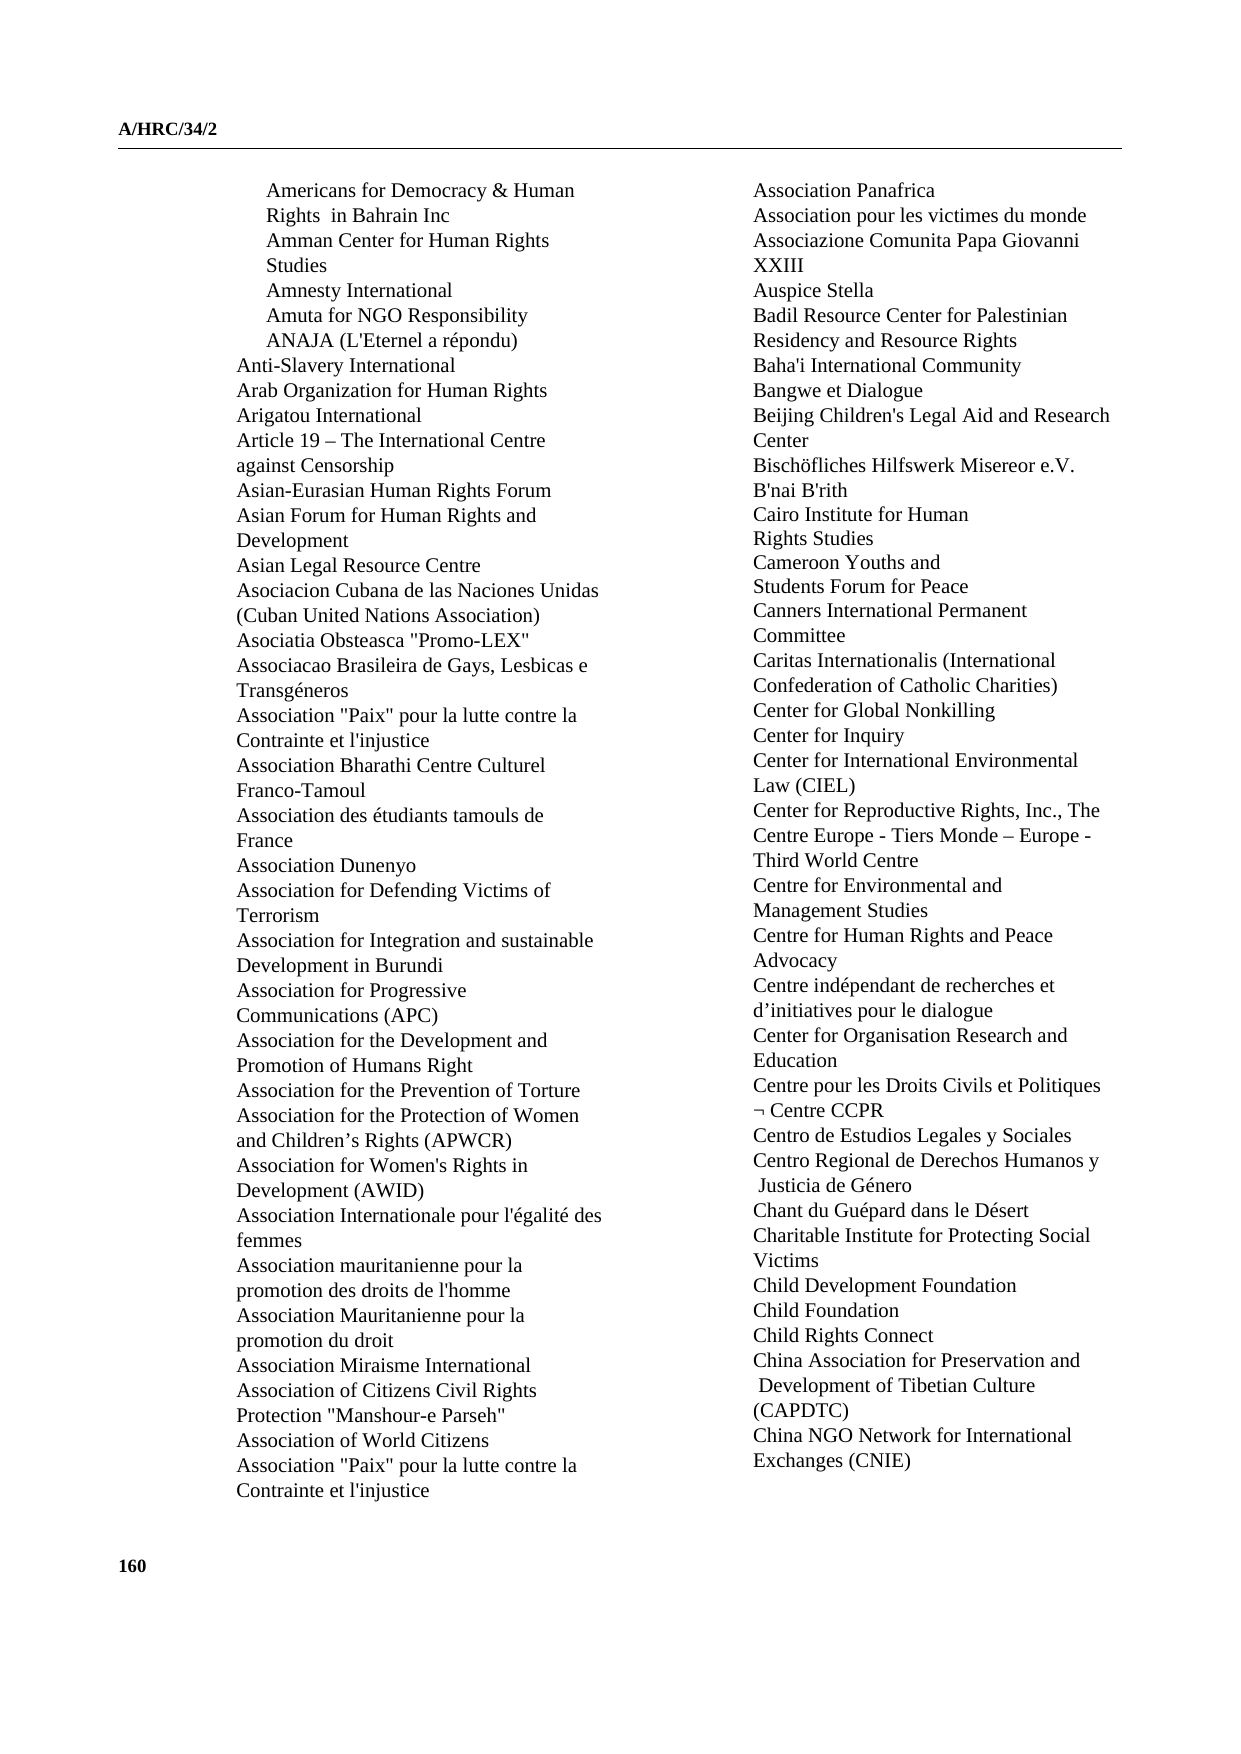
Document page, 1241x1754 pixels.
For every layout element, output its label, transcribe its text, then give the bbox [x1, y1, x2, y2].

text Association Panafrica [635, 177, 1122, 202]
text Child Foundation [753, 1297, 1115, 1322]
text B'nai B'rith [753, 477, 1122, 502]
text Association for Defending Victims of Terrorism [236, 877, 605, 927]
text Association Miraisme International [118, 1352, 605, 1377]
text Association "Paix" pour la lutte contre la Contrainte et l'injustice [236, 702, 605, 752]
text Arab Organization for Human Rights [118, 377, 605, 402]
text Cairo Institute for Human Rights Studies [753, 502, 989, 550]
text Association of Citizens Civil Rights Protection "Manshour-e Parseh" [236, 1377, 605, 1427]
text Cameroon Youths and Students Forum for Peace [753, 550, 989, 598]
text Bangwe et Dialogue [753, 377, 1122, 402]
text Association Dunenyo [118, 852, 605, 877]
text Association Internationale pour l'égalité des femmes [236, 1202, 605, 1252]
text Caritas Internationalis (International Confederation of Catholic Charities) [753, 647, 1115, 697]
text Association for Women's Rights in Development (AWID) [236, 1152, 605, 1202]
text Centro de Estudios Legales y Sociales [753, 1122, 1115, 1147]
text Association for the Development and Promotion of Humans Right [236, 1027, 605, 1077]
text Auspice Stella [635, 277, 1122, 302]
text Child Development Foundation [753, 1272, 1115, 1297]
text Centre Europe - Tiers Monde – Europe - Third World Centre [753, 822, 1115, 872]
text Association for the Prevention of Torture [118, 1077, 605, 1102]
text Center for Organisation Research and Education [753, 1022, 1115, 1072]
text China NGO Network for International Exchanges (CNIE) [753, 1422, 1115, 1472]
text Association Bharathi Centre Culturel Franco-Tamoul [236, 752, 605, 802]
text Asociacion Cubana de las Naciones Unidas (Cuban United Nations Association) [236, 577, 605, 627]
text Asian Forum for Human Rights and Development [236, 502, 605, 552]
text Associazione Comunita Papa Giovanni XXIII [753, 227, 1122, 277]
text Amman Center for Human Rights Studies [266, 227, 605, 277]
text Association Mauritanienne pour la promotion du droit [236, 1302, 605, 1352]
text Beijing Children's Legal Aid and Research Center [753, 402, 1122, 452]
text Article 19 – The International Centre against Censorship [236, 427, 605, 477]
text Arigatou International [118, 402, 605, 427]
text Association mauritanienne pour la promotion des droits de l'homme [236, 1252, 605, 1302]
text Center for Global Nonkilling [753, 697, 1115, 722]
text Center for International Environmental Law (CIEL) [753, 747, 1115, 797]
text Center for Inquiry [753, 722, 1115, 747]
text Association for Progressive Communications (APC) [236, 977, 605, 1027]
text Association "Paix" pour la lutte contre la Contrainte et l'injustice [236, 1452, 605, 1502]
text ANAJA (L'Eternel a répondu) [118, 327, 605, 352]
text Asian-Eurasian Human Rights Forum [118, 477, 605, 502]
text Bischöfliches Hilfswerk Misereor e.V. [753, 452, 1122, 477]
text Association for the Protection of Women and Children’s Rights (APWCR) [236, 1102, 605, 1152]
text Asociatia Obsteasca "Promo-LEX" [118, 627, 605, 652]
text Center for Reproductive Rights, Inc., The [753, 797, 1115, 822]
text Canners International Permanent Committee [753, 598, 1122, 647]
text Chant du Guépard dans le Désert [753, 1197, 1115, 1222]
text Association des étudiants tamouls de France [236, 802, 605, 852]
text Centro Regional de Derechos Humanos y Justicia de Género [753, 1147, 1115, 1197]
text Associacao Brasileira de Gays, Lesbicas e Transgéneros [236, 652, 605, 702]
text Centre for Environmental and Management Studies [753, 872, 1115, 922]
text Anti-Slavery International [118, 352, 605, 377]
text Charitable Institute for Protecting Social Victims [753, 1222, 1115, 1272]
text China Association for Preservation and Development of Tibetian Culture (CAPDTC) [753, 1347, 1115, 1422]
text Amnesty International [118, 277, 605, 302]
text Centre indépendant de recherches et d’initiatives pour le dialogue [753, 972, 1115, 1022]
text Badil Resource Center for Palestinian Residency and Resource Rights [753, 302, 1122, 352]
text Centre pour les Droits Civils et Politiques ¬ Centre CCPR [753, 1072, 1115, 1122]
text Association of World Citizens [118, 1427, 605, 1452]
text Association for Integration and sustainable Development in Burundi [236, 927, 605, 977]
text Centre for Human Rights and Peace Advocacy [753, 922, 1115, 972]
text Amuta for NGO Responsibility [118, 302, 605, 327]
text Baha'i International Community [753, 352, 1122, 377]
text Americans for Democracy & Human Rights in Bahrain Inc [266, 177, 605, 227]
text Asian Legal Resource Centre [118, 552, 605, 577]
text Child Rights Connect [753, 1322, 1115, 1347]
text Association pour les victimes du monde [635, 202, 1122, 227]
